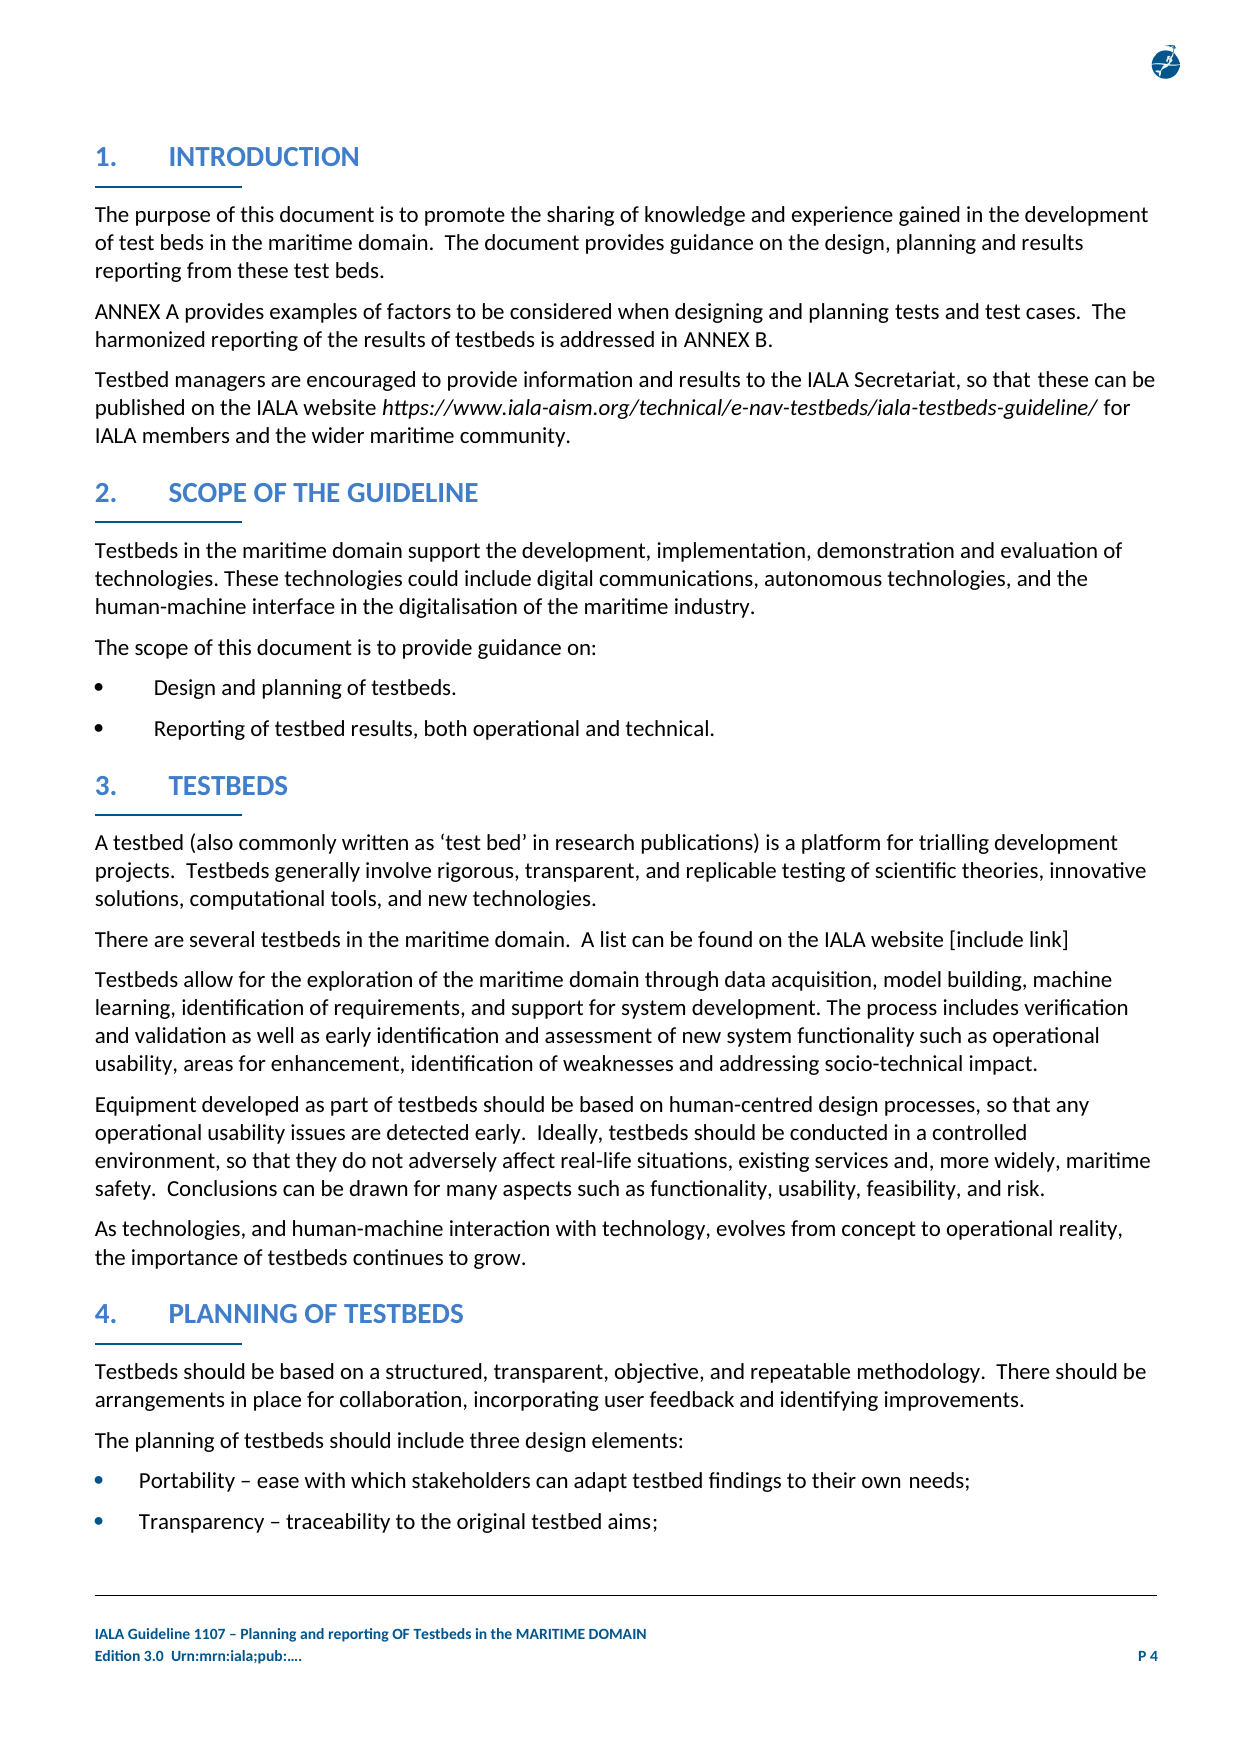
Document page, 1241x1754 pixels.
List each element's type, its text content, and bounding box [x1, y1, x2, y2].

text ANNEX A provides examples of factors to be considered when designing and planning tests and test cases. The harmonized reporting of the results of testbeds is addressed in ANNEX B. [94, 297, 1157, 353]
subtitle TESTBEDS [94, 767, 1157, 802]
text Testbed managers are encouraged to provide information and results to the IALA Secretariat, so that these can be published on the IALA website https://www.iala-aism.org/technical/e-nav-testbeds/iala-testbeds-guideline/ for IALA members and the wider maritime community. [94, 365, 1157, 449]
list Design and planning of testbeds. [94, 673, 1157, 701]
text Testbeds in the maritime domain support the development, implementation, demonstration and evaluation of technologies. These technologies could include digital communications, autonomous technologies, and the human-machine interface in the digitalisation of the maritime industry. [94, 536, 1157, 620]
text Equipment developed as part of testbeds should be based on human-centred design processes, so that any operational usability issues are detected early. Ideally, testbeds should be conducted in a controlled environment, so that they do not adversely affect real-life situations, existing services and, more widely, maritime safety. Conclusions can be drawn for many aspects such as functionality, usability, feasibility, and risk. [94, 1090, 1157, 1202]
subtitle PLANNING OF TESTBEDS [94, 1296, 1157, 1331]
text As technologies, and human-machine interaction with technology, evolves from concept to operational reality, the importance of testbeds continues to grow. [94, 1214, 1157, 1271]
text Portability – ease with which stakeholders can adapt testbed findings to their own needs; [94, 1466, 1157, 1494]
text The scope of this document is to provide guidance on: [94, 633, 1157, 661]
list Reporting of testbed results, both operational and technical. [94, 714, 1157, 742]
text Testbeds allow for the exploration of the maritime domain through data acquisition, model building, machine learning, identification of requirements, and support for system development. The process includes verification and validation as well as early identification and assessment of new system functionality such as operational usability, areas for enhancement, identification of weaknesses and addressing socio-technical impact. [94, 965, 1157, 1077]
text A testbed (also commonly written as ‘test bed’ in research publications) is a platform for trialling development projects. Testbeds generally involve rigorous, transparent, and replicable testing of scientific theories, innovative solutions, computational tools, and new technologies. [94, 828, 1157, 912]
picture [1120, 0, 1239, 114]
subtitle INTRODUCTION [94, 138, 1157, 174]
text The planning of testbeds should include three design elements: [94, 1426, 1157, 1454]
text The purpose of this document is to promote the sharing of knowledge and experience gained in the development of test beds in the maritime domain. The document provides guidance on the design, planning and results reporting from these test beds. [94, 200, 1157, 284]
text Testbeds should be based on a structured, transparent, objective, and repeatable methodology. There should be arrangements in place for collaboration, incorporating user feedback and identifying improvements. [94, 1357, 1157, 1413]
text There are several testbeds in the maritime domain. A list can be found on the IALA website [include link] [94, 925, 1157, 953]
subtitle SCOPE OF THE GUIDELINE [94, 474, 1157, 510]
text Transparency – traceability to the original testbed aims; [94, 1507, 1157, 1535]
